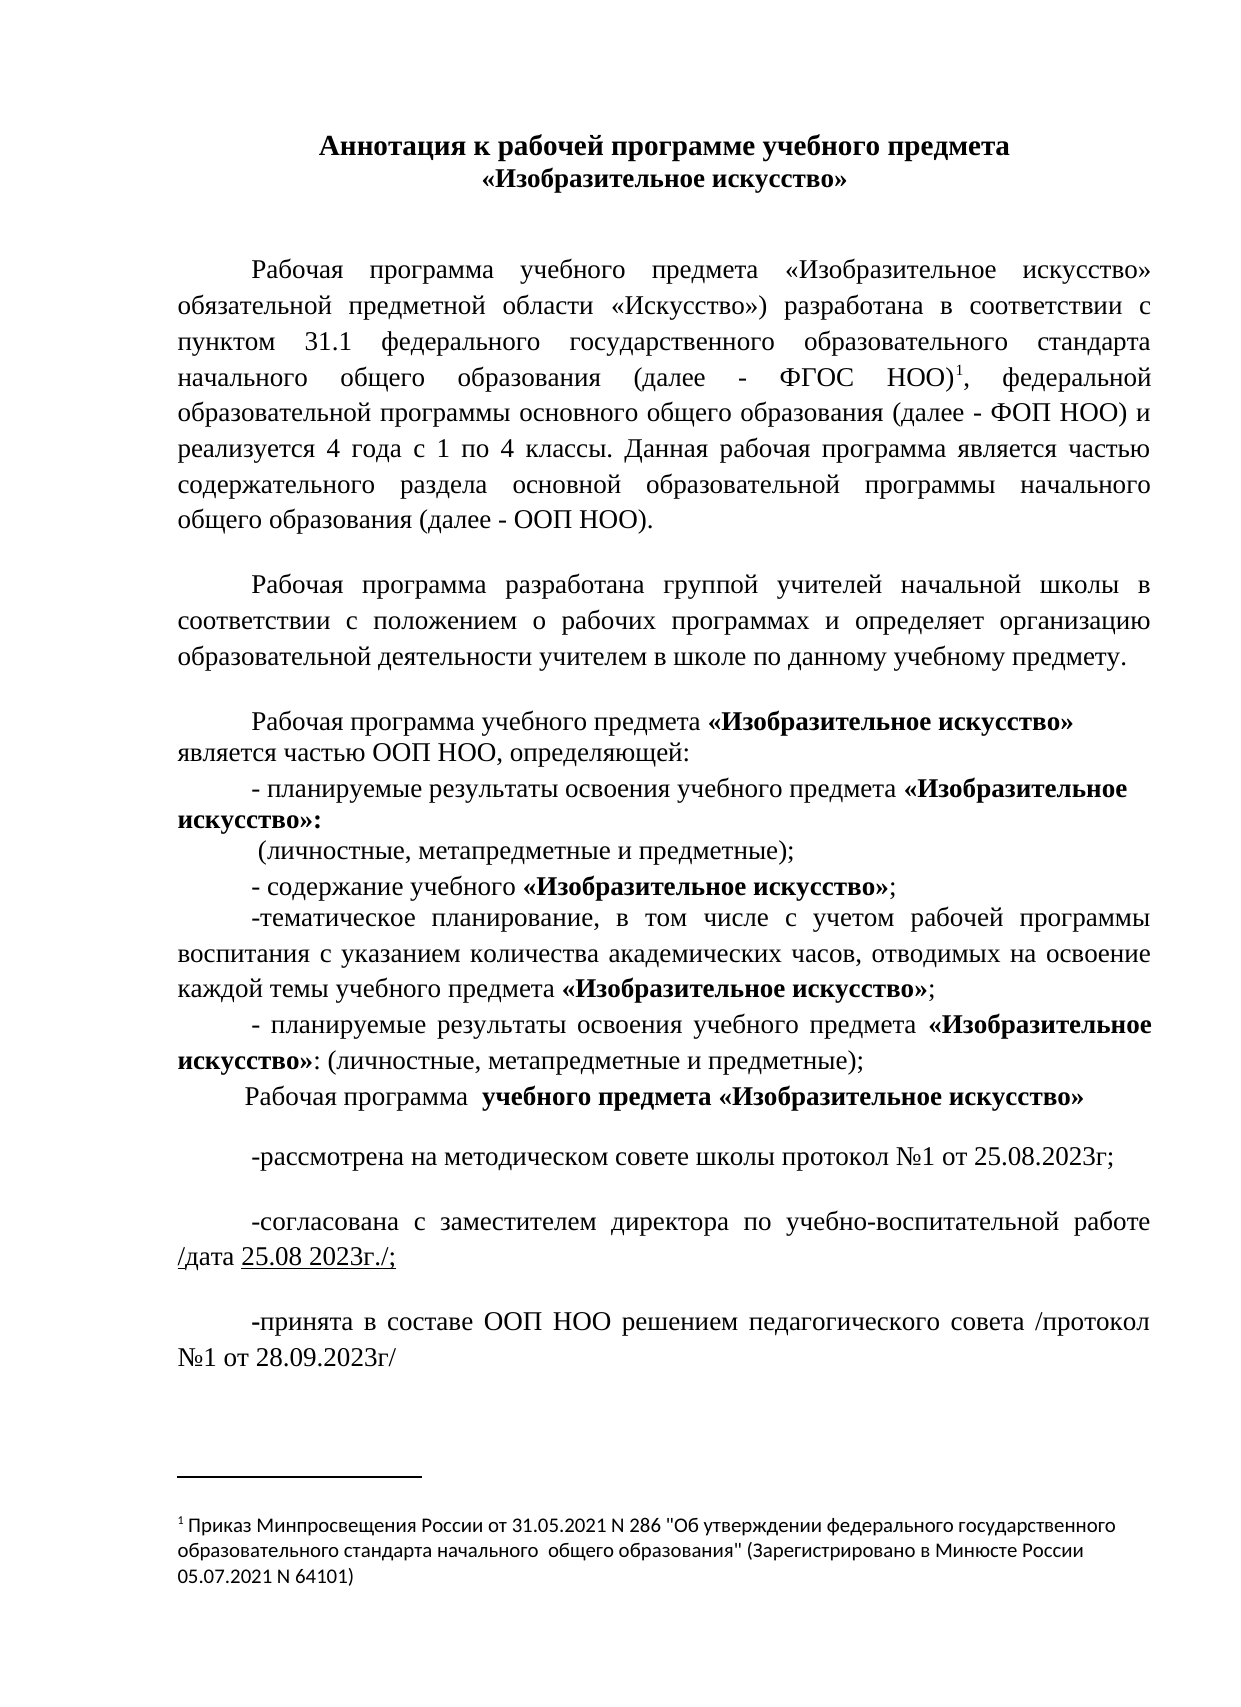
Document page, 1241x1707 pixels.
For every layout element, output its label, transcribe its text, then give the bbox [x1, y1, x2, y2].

text Рабочая программа учебного предмета «Изобразительное искусство» [177, 705, 1152, 736]
text -тематическое планирование, в том числе с учетом рабочей программы воспитания с указанием количества академических часов, отводимых на освоение каждой темы учебного предмета «Изобразительное искусство»; [177, 901, 1152, 1003]
text - планируемые результаты освоения учебного предмета «Изобразительное искусство»: (личностные, метапредметные и предметные); [177, 1008, 1152, 1075]
text - планируемые результаты освоения учебного предмета «Изобразительное искусство»: [177, 772, 1152, 834]
text Аннотация к рабочей программе учебного предмета [177, 128, 1152, 162]
text -принята в составе ООП НОО решением педагогического совета /протокол №1 от 28.09.2023г/ [177, 1305, 1152, 1372]
text -согласована с заместителем директора по учебно-воспитательной работе /дата 25.08 2023г./; [177, 1205, 1152, 1272]
text - содержание учебного «Изобразительное искусство»; [177, 870, 1152, 901]
text -рассмотрена на методическом совете школы протокол №1 от 25.08.2023г; [177, 1140, 1152, 1171]
text (личностные, метапредметные и предметные); [177, 834, 1152, 865]
text Рабочая программа учебного предмета «Изобразительное искусство» обязательной предметной области «Искусство») разработана в соответствии с пунктом 31.1 федерального государственного образовательного стандарта начального общего образования (далее - ФГОС НОО), федеральной образовательной программы основного общего образования (далее - ФОП НОО) и реализуется 4 года с 1 по 4 классы. Данная рабочая программа является частью содержательного раздела основной образовательной программы начального общего образования (далее - ООП НОО). [177, 253, 1152, 535]
text Рабочая программа учебного предмета «Изобразительное искусство» [177, 1079, 1152, 1111]
text является частью ООП НОО, определяющей: [177, 736, 1152, 767]
text Рабочая программа разработана группой учителей начальной школы в соответствии с положением о рабочих программах и определяет организацию образовательной деятельности учителем в школе по данному учебному предмету. [177, 568, 1152, 671]
text «Изобразительное искусство» [177, 162, 1152, 193]
